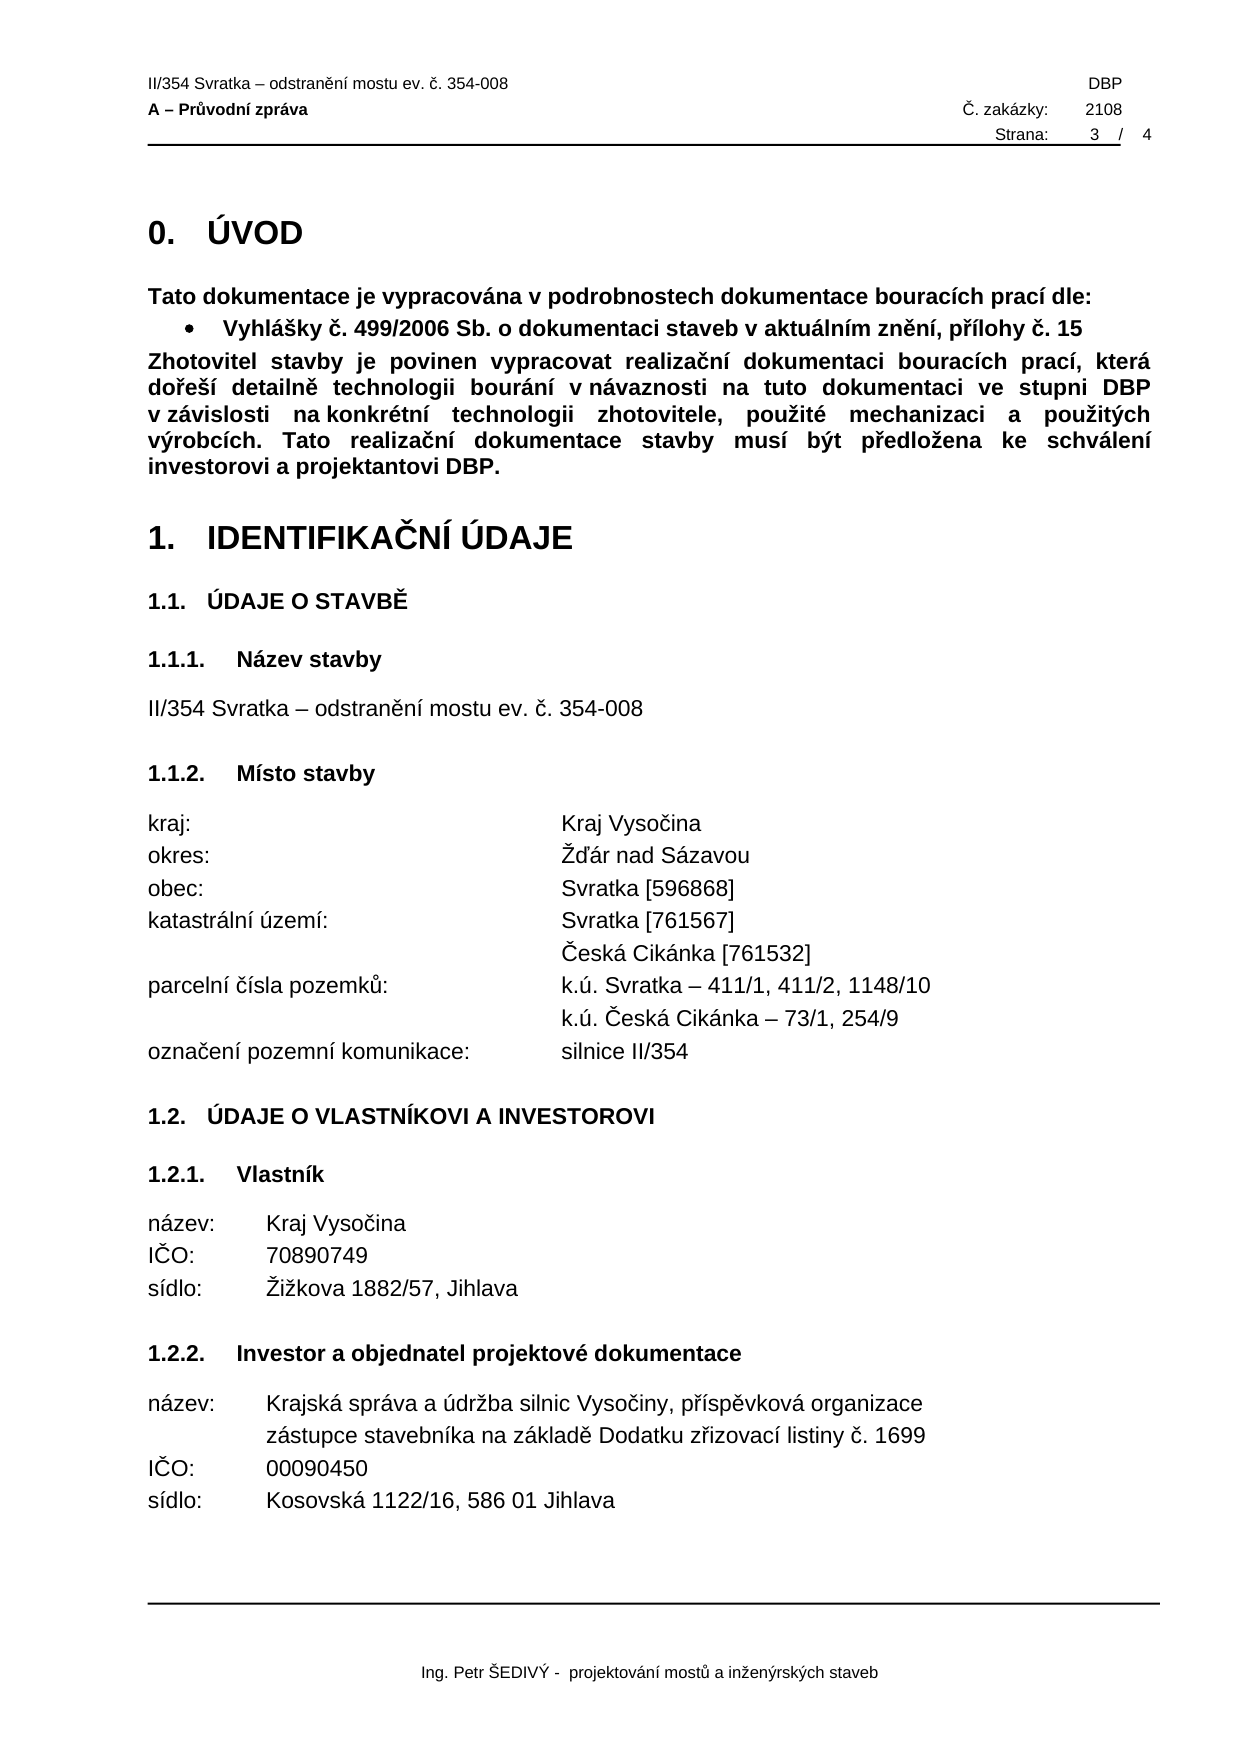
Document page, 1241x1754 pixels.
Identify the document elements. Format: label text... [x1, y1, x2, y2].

text sídlo: Žižkova 1882/57, Jihlava [148, 1275, 1152, 1301]
text Zhotovitel stavby je povinen vypracovat realizační dokumentaci bouracích prací, která dořeší detailně technologii bourání v návaznosti na tuto dokumentaci ve stupni DBP v závislosti na konkrétní technologii zhotovitele, použité mechanizaci a použitých výrobcích. Tato realizační dokumentace stavby musí být předložena ke schválení investorovi a projektantovi DBP. [148, 348, 1152, 479]
subtitle Místo stavby [148, 760, 1152, 787]
text okres: Žďár nad Sázavou [148, 842, 1152, 868]
text II/354 Svratka – odstranění mostu ev. č. 354-008 [148, 695, 1152, 721]
text obec: Svratka [596868] [148, 875, 1152, 901]
text parcelní čísla pozemků: k.ú. Svratka – 411/1, 411/2, 1148/10 [148, 972, 1152, 999]
subtitle Identifikační údaje [148, 518, 1152, 557]
text k.ú. Česká Cikánka – 73/1, 254/9 [148, 1005, 1152, 1031]
list Vyhlášky č. 499/2006 Sb. o dokumentaci staveb v aktuálním znění, přílohy č. 15 [185, 315, 1152, 342]
subtitle Údaje o vlastníkovi a investorovi [148, 1103, 1152, 1129]
text kraj: Kraj Vysočina [148, 809, 1152, 836]
subtitle Vlastník [148, 1161, 1152, 1187]
subtitle Úvod [148, 213, 1152, 251]
subtitle Název stavby [148, 646, 1152, 672]
text Česká Cikánka [761532] [148, 940, 1152, 966]
text zástupce stavebníka na základě Dodatku zřizovací listiny č. 1699 [148, 1422, 1152, 1448]
text označení pozemní komunikace: silnice II/354 [148, 1038, 1152, 1064]
text Tato dokumentace je vypracována v podrobnostech dokumentace bouracích prací dle: [148, 283, 1152, 309]
text IČO: 00090450 [148, 1455, 1152, 1481]
text katastrální území: Svratka [761567] [148, 907, 1152, 934]
subtitle Investor a objednatel projektové dokumentace [148, 1340, 1152, 1367]
text IČO: 70890749 [148, 1242, 1152, 1269]
text název: Kraj Vysočina [148, 1210, 1152, 1236]
text sídlo: Kosovská 1122/16, 586 01 Jihlava [148, 1487, 1152, 1514]
text název: Krajská správa a údržba silnic Vysočiny, příspěvková organizace [148, 1389, 1152, 1416]
subtitle Údaje o stavbě [148, 588, 1152, 614]
